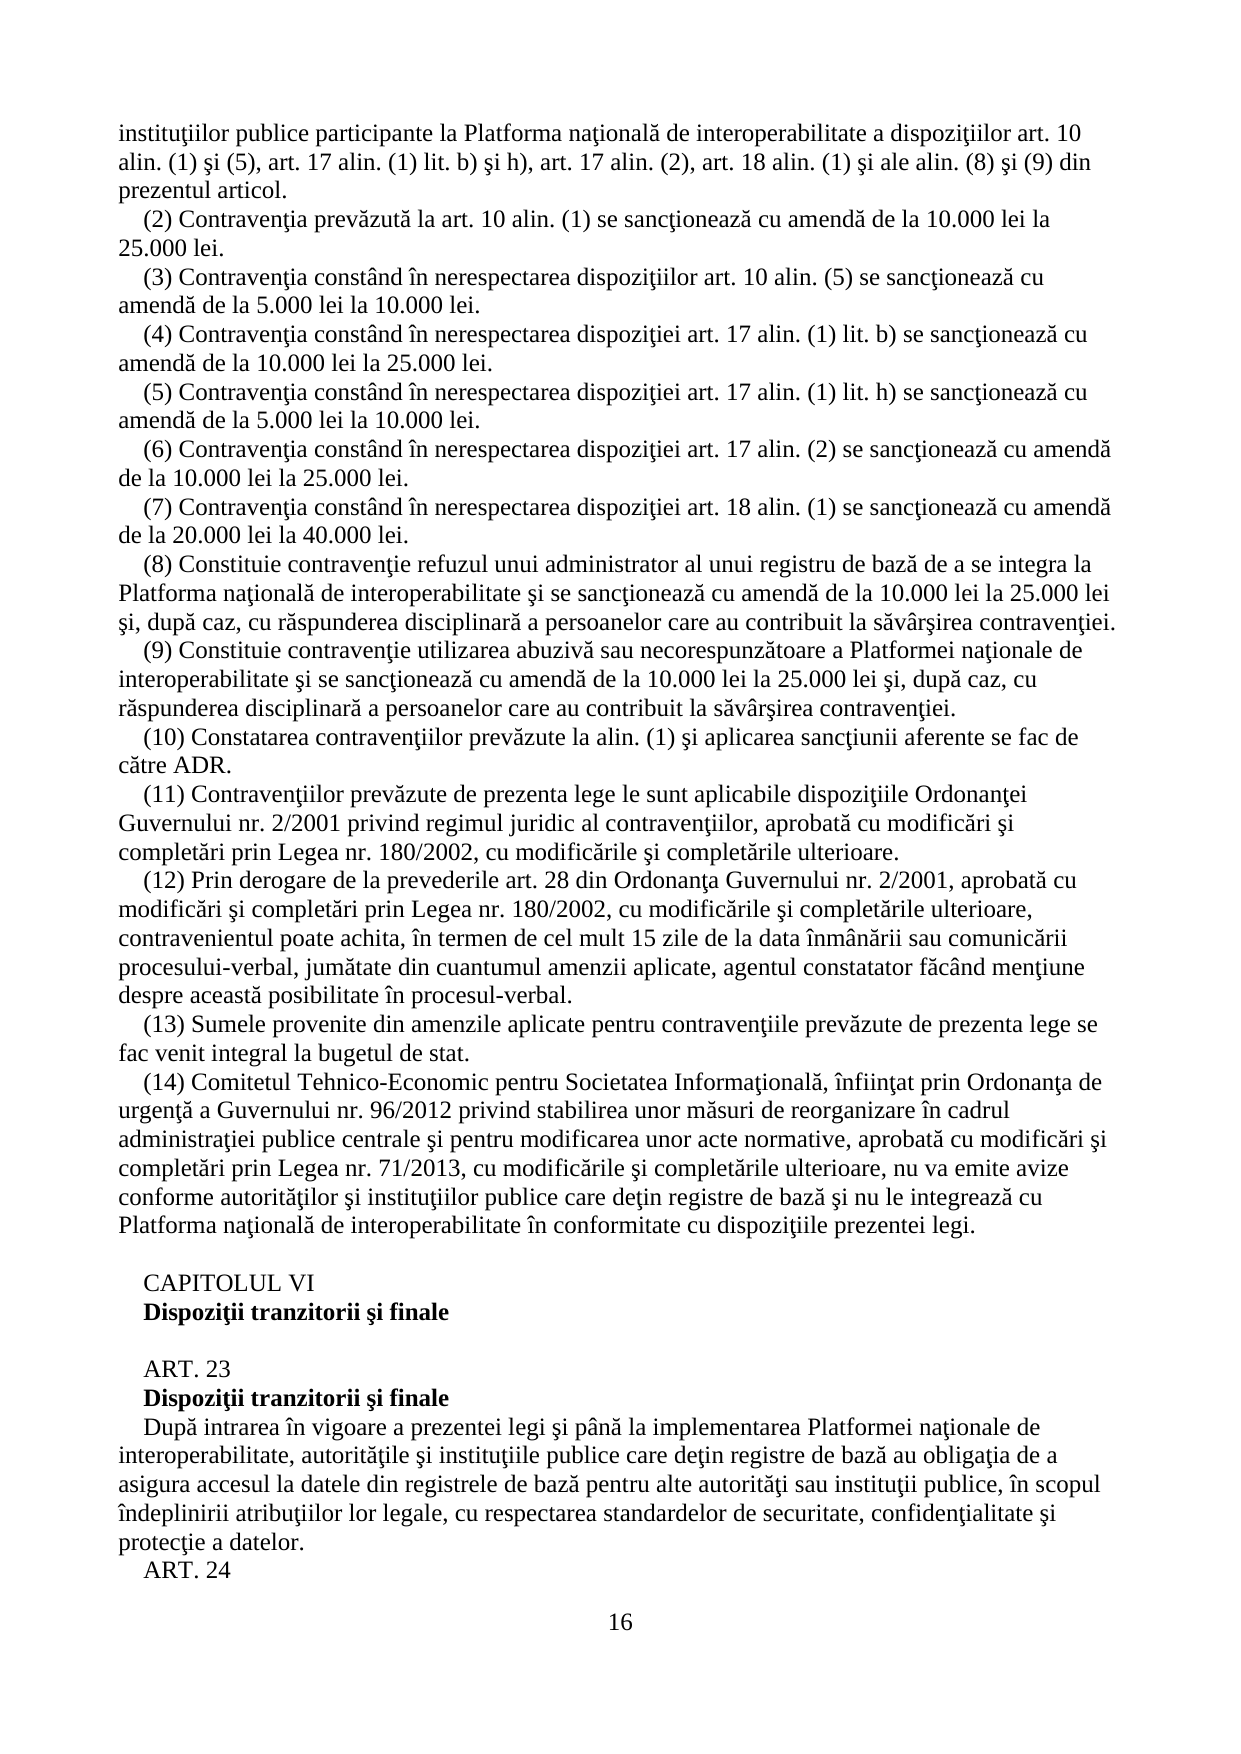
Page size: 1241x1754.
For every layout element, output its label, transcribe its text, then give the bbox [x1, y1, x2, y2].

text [118, 118, 1122, 204]
text (9) Constituie contravenţie utilizarea abuzivă sau necorespunzătoare a Platformei naţionale de interoperabilitate şi se sancţionează cu amendă de la 10.000 lei la 25.000 lei şi, după caz, cu răspunderea disciplinară a persoanelor care au contribuit la săvârşirea contravenţiei. [118, 636, 1122, 722]
text Dispoziţii tranzitorii şi finale [118, 1297, 1122, 1326]
text (10) Constatarea contravenţiilor prevăzute la alin. (1) şi aplicarea sancţiunii aferente se fac de către ADR. [118, 722, 1122, 779]
text CAPITOLUL VI [118, 1268, 1122, 1297]
text (2) Contravenţia prevăzută la art. 10 alin. (1) se sancţionează cu amendă de la 10.000 lei la 25.000 lei. [118, 204, 1122, 262]
text ART. 24 [118, 1556, 1122, 1584]
text (5) Contravenţia constând în nerespectarea dispoziţiei art. 17 alin. (1) lit. h) se sancţionează cu amendă de la 5.000 lei la 10.000 lei. [118, 377, 1122, 434]
text (6) Contravenţia constând în nerespectarea dispoziţiei art. 17 alin. (2) se sancţionează cu amendă de la 10.000 lei la 25.000 lei. [118, 434, 1122, 492]
text După intrarea în vigoare a prezentei legi şi până la implementarea Platformei naţionale de interoperabilitate, autorităţile şi instituţiile publice care deţin registre de bază au obligaţia de a asigura accesul la datele din registrele de bază pentru alte autorităţi sau instituţii publice, în scopul îndeplinirii atribuţiilor lor legale, cu respectarea standardelor de securitate, confidenţialitate şi protecţie a datelor. [118, 1412, 1122, 1556]
text ART. 23 [118, 1354, 1122, 1383]
text (4) Contravenţia constând în nerespectarea dispoziţiei art. 17 alin. (1) lit. b) se sancţionează cu amendă de la 10.000 lei la 25.000 lei. [118, 319, 1122, 377]
text (7) Contravenţia constând în nerespectarea dispoziţiei art. 18 alin. (1) se sancţionează cu amendă de la 20.000 lei la 40.000 lei. [118, 492, 1122, 549]
text Dispoziţii tranzitorii şi finale [118, 1383, 1122, 1412]
text (13) Sumele provenite din amenzile aplicate pentru contravenţiile prevăzute de prezenta lege se fac venit integral la bugetul de stat. [118, 1009, 1122, 1067]
text (11) Contravenţiilor prevăzute de prezenta lege le sunt aplicabile dispoziţiile Ordonanţei Guvernului nr. 2/2001 privind regimul juridic al contravenţiilor, aprobată cu modificări şi completări prin Legea nr. 180/2002, cu modificările şi completările ulterioare. [118, 779, 1122, 866]
text (14) Comitetul Tehnico-Economic pentru Societatea Informaţională, înfiinţat prin Ordonanţa de urgenţă a Guvernului nr. 96/2012 privind stabilirea unor măsuri de reorganizare în cadrul administraţiei publice centrale şi pentru modificarea unor acte normative, aprobată cu modificări şi completări prin Legea nr. 71/2013, cu modificările şi completările ulterioare, nu va emite avize conforme autorităţilor şi instituţiilor publice care deţin registre de bază şi nu le integrează cu Platforma naţională de interoperabilitate în conformitate cu dispoziţiile prezentei legi. [118, 1067, 1122, 1239]
text (3) Contravenţia constând în nerespectarea dispoziţiilor art. 10 alin. (5) se sancţionează cu amendă de la 5.000 lei la 10.000 lei. [118, 262, 1122, 319]
text (12) Prin derogare de la prevederile art. 28 din Ordonanţa Guvernului nr. 2/2001, aprobată cu modificări şi completări prin Legea nr. 180/2002, cu modificările şi completările ulterioare, contravenientul poate achita, în termen de cel mult 15 zile de la data înmânării sau comunicării procesului-verbal, jumătate din cuantumul amenzii aplicate, agentul constatator făcând menţiune despre această posibilitate în procesul-verbal. [118, 866, 1122, 1009]
text (8) Constituie contravenţie refuzul unui administrator al unui registru de bază de a se integra la Platforma naţională de interoperabilitate şi se sancţionează cu amendă de la 10.000 lei la 25.000 lei şi, după caz, cu răspunderea disciplinară a persoanelor care au contribuit la săvârşirea contravenţiei. [118, 549, 1122, 636]
